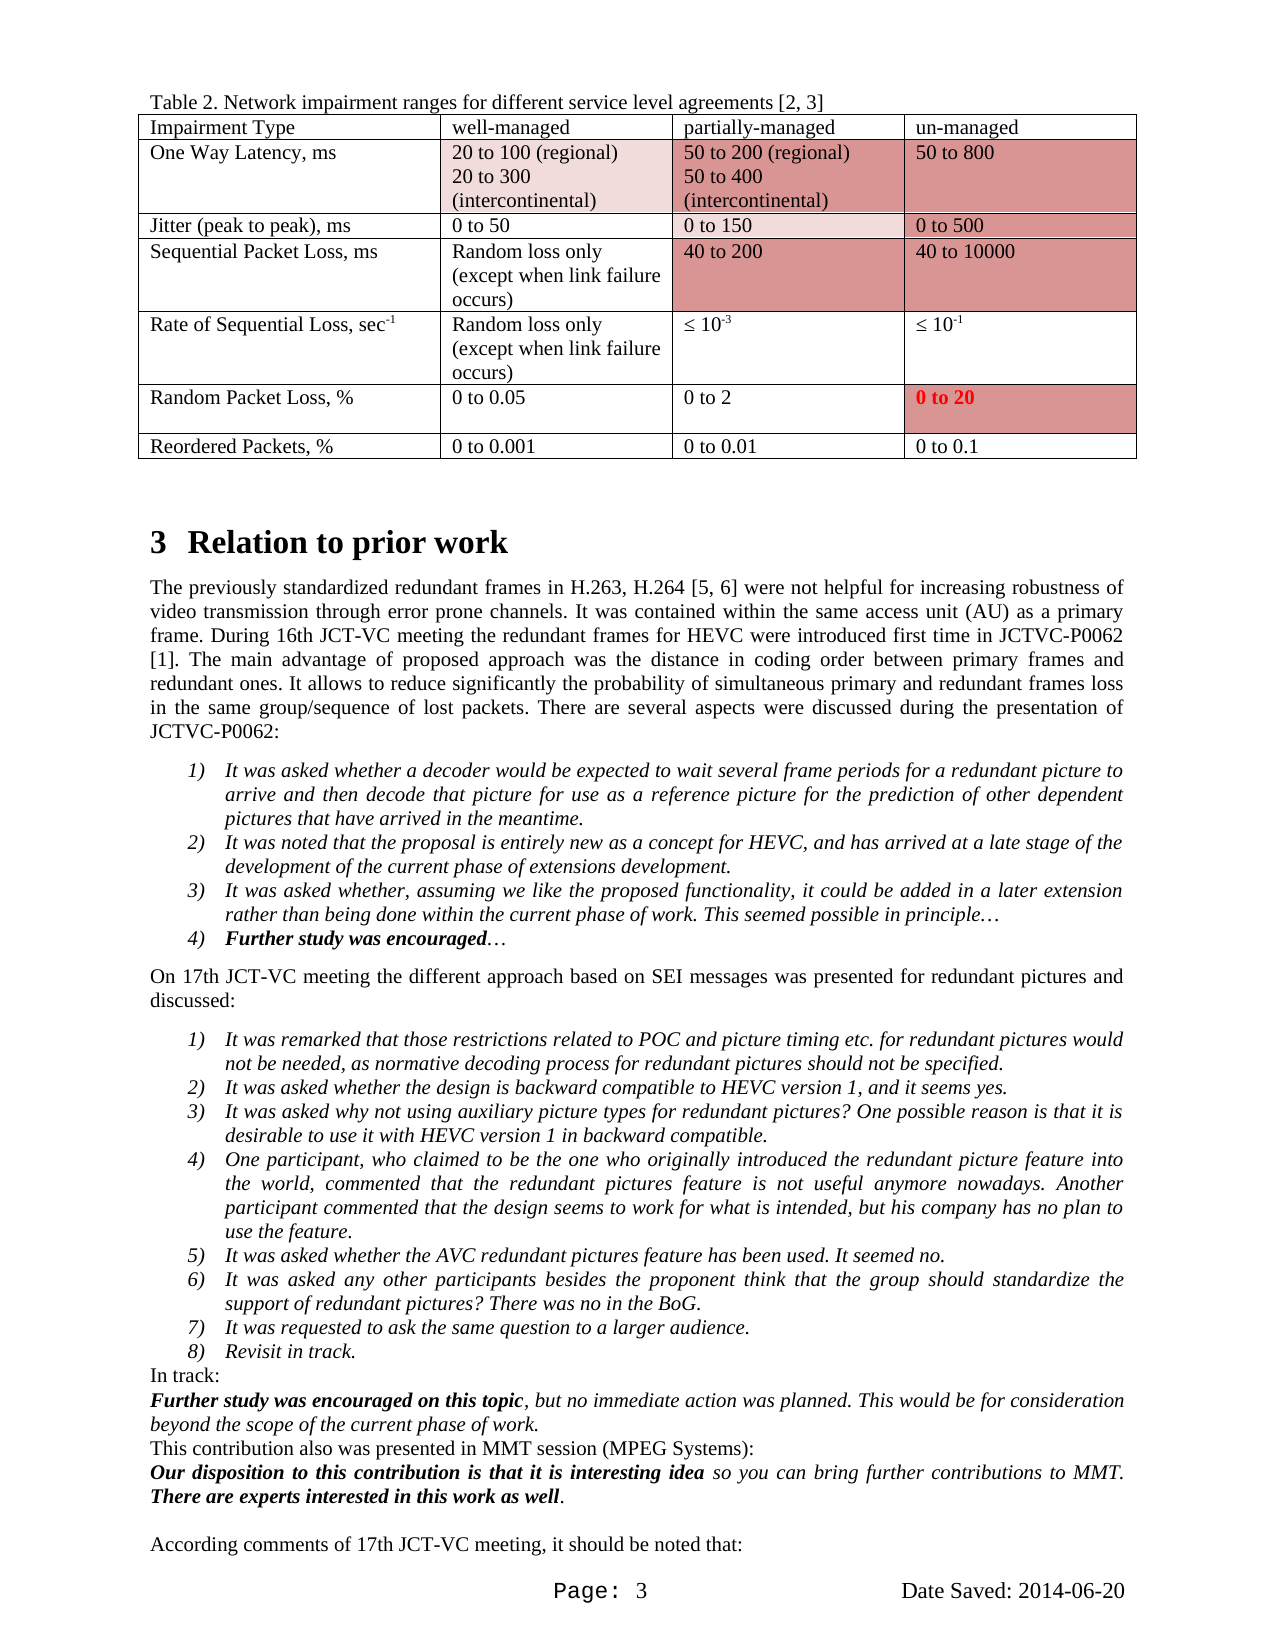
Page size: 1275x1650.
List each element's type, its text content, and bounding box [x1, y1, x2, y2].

text This contribution also was presented in MMT session (MPEG Systems): [150, 1436, 1125, 1460]
table_cell Sequential Packet Loss, ms [139, 239, 440, 311]
table_cell Random Packet Loss, % [139, 385, 440, 433]
table_cell 0 to 0.05 [441, 385, 672, 433]
table_cell 0 to 0.001 [441, 434, 672, 458]
table_cell ≤ 10-1 [905, 312, 1136, 384]
table_cell ≤ 10-3 [673, 312, 904, 384]
text On 17th JCT-VC meeting the different approach based on SEI messages was presented for redundant pictures and discussed: [150, 964, 1125, 1012]
text Further study was encouraged on this topic, but no immediate action was planned. This would be for consideration beyond the scope of the current phase of work. [150, 1387, 1125, 1436]
table_header Impairment Type [139, 115, 440, 139]
list It was requested to ask the same question to a larger audience. [187, 1315, 1125, 1339]
list It was noted that the proposal is entirely new as a concept for HEVC, and has arrived at a late stage of the development of the current phase of extensions development. [187, 830, 1125, 878]
table_cell 0 to 2 [673, 385, 904, 433]
list It was remarked that those restrictions related to POC and picture timing etc. for redundant pictures would not be needed, as normative decoding process for redundant pictures should not be specified. [187, 1027, 1125, 1075]
table_header well-managed [441, 115, 672, 139]
table_cell Jitter (peak to peak), ms [139, 214, 440, 237]
list It was asked any other participants besides the proponent think that the group should standardize the support of redundant pictures? There was no in the BoG. [187, 1267, 1125, 1315]
table_cell 0 to 20 [905, 385, 1136, 433]
table_header un-managed [905, 115, 1136, 139]
text Table 2. Network impairment ranges for different service level agreements [2, 3] [150, 90, 1125, 114]
table_cell 20 to 100 (regional) 20 to 300 (intercontinental) [441, 140, 672, 212]
table_cell 0 to 500 [905, 214, 1136, 237]
list Further study was encouraged… [187, 926, 1125, 950]
table_cell 0 to 0.1 [905, 434, 1136, 458]
table_cell Random loss only (except when link failure occurs) [441, 239, 672, 311]
subtitle Relation to prior work [150, 522, 1125, 561]
text According comments of 17th JCT-VC meeting, it should be noted that: [150, 1532, 1125, 1556]
table_cell 40 to 200 [673, 239, 904, 311]
table_cell One Way Latency, ms [139, 140, 440, 212]
list It was asked whether a decoder would be expected to wait several frame periods for a redundant picture to arrive and then decode that picture for use as a reference picture for the prediction of other dependent pictures that have arrived in the meantime. [187, 758, 1125, 830]
list It was asked whether the design is backward compatible to HEVC version 1, and it seems yes. [187, 1075, 1125, 1099]
list One participant, who claimed to be the one who originally introduced the redundant picture feature into the world, commented that the redundant pictures feature is not useful anymore nowadays. Another participant commented that the design seems to work for what is intended, but his company has no plan to use the feature. [187, 1147, 1125, 1243]
list Revisit in track. [187, 1339, 1125, 1363]
table_cell Random loss only (except when link failure occurs) [441, 312, 672, 384]
list It was asked why not using auxiliary picture types for redundant pictures? One possible reason is that it is desirable to use it with HEVC version 1 in backward compatible. [187, 1099, 1125, 1147]
text In track: [150, 1363, 1125, 1387]
table_cell 50 to 800 [905, 140, 1136, 212]
list It was asked whether the AVC redundant pictures feature has been used. It seemed no. [187, 1243, 1125, 1267]
text The previously standardized redundant frames in H.263, H.264 [5, 6] were not helpful for increasing robustness of video transmission through error prone channels. It was contained within the same access unit (AU) as a primary frame. During 16th JCT-VC meeting the redundant frames for HEVC were introduced first time in JCTVC-P0062 [1]. The main advantage of proposed approach was the distance in coding order between primary frames and redundant ones. It allows to reduce significantly the probability of simultaneous primary and redundant frames loss in the same group/sequence of lost packets. There are several aspects were discussed during the presentation of JCTVC-P0062: [150, 575, 1125, 743]
table_cell 0 to 50 [441, 214, 672, 237]
table_cell 0 to 0.01 [673, 434, 904, 458]
table_cell 50 to 200 (regional) 50 to 400 (intercontinental) [673, 140, 904, 212]
table_header partially-managed [673, 115, 904, 139]
table_cell Reordered Packets, % [139, 434, 440, 458]
table_cell Rate of Sequential Loss, sec-1 [139, 312, 440, 384]
text Our disposition to this contribution is that it is interesting idea so you can bring further contributions to MMT. There are experts interested in this work as well. [150, 1460, 1125, 1508]
table_cell 0 to 150 [673, 214, 904, 237]
list It was asked whether, assuming we like the proposed functionality, it could be added in a later extension rather than being done within the current phase of work. This seemed possible in principle… [187, 878, 1125, 926]
table_cell 40 to 10000 [905, 239, 1136, 311]
